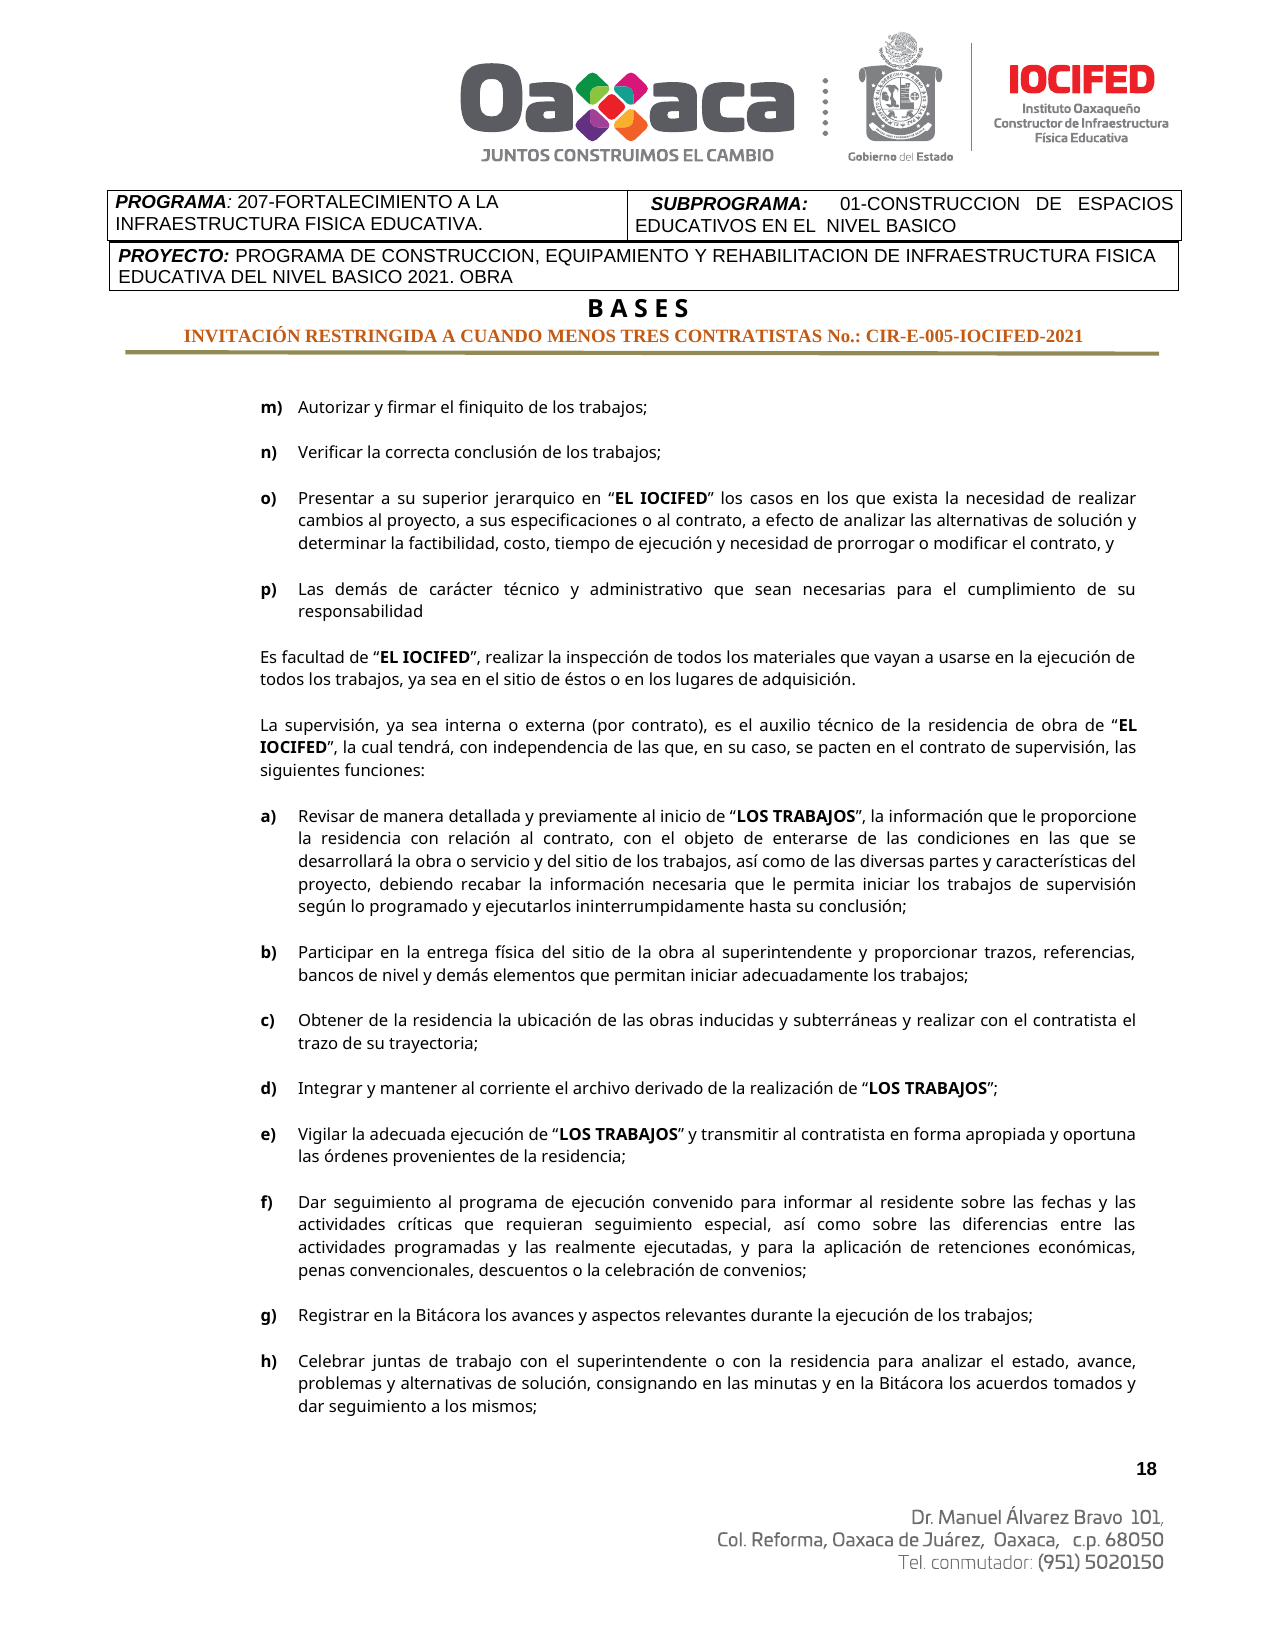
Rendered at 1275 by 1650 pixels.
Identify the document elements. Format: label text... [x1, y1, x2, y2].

list Verificar la correcta conclusión de los trabajos; [260, 441, 1137, 464]
list Vigilar la adecuada ejecución de “LOS TRABAJOS” y transmitir al contratista en forma apropiada y oportuna las órdenes provenientes de la residencia; [260, 1122, 1137, 1168]
list Las demás de carácter técnico y administrativo que sean necesarias para el cumplimiento de su responsabilidad [260, 577, 1137, 623]
list Presentar a su superior jerarquico en “EL IOCIFED” los casos en los que exista la necesidad de realizar cambios al proyecto, a sus especificaciones o al contrato, a efecto de analizar las alternativas de solución y determinar la factibilidad, costo, tiempo de ejecución y necesidad de prorrogar o modificar el contrato, y [260, 486, 1137, 554]
list Celebrar juntas de trabajo con el superintendente o con la residencia para analizar el estado, avance, problemas y alternativas de solución, consignando en las minutas y en la Bitácora los acuerdos tomados y dar seguimiento a los mismos; [260, 1349, 1137, 1417]
list Registrar en la Bitácora los avances y aspectos relevantes durante la ejecución de los trabajos; [260, 1304, 1137, 1327]
text La supervisión, ya sea interna o externa (por contrato), es el auxilio técnico de la residencia de obra de “EL IOCIFED”, la cual tendrá, con independencia de las que, en su caso, se pacten en el contrato de supervisión, las siguientes funciones: [118, 713, 1137, 782]
list Dar seguimiento al programa de ejecución convenido para informar al residente sobre las fechas y las actividades críticas que requieran seguimiento especial, así como sobre las diferencias entre las actividades programadas y las realmente ejecutadas, y para la aplicación de retenciones económicas, penas convencionales, descuentos o la celebración de convenios; [260, 1190, 1137, 1281]
list Revisar de manera detallada y previamente al inicio de “LOS TRABAJOS”, la información que le proporcione la residencia con relación al contrato, con el objeto de enterarse de las condiciones en las que se desarrollará la obra o servicio y del sitio de los trabajos, así como de las diversas partes y características del proyecto, debiendo recabar la información necesaria que le permita iniciar los trabajos de supervisión según lo programado y ejecutarlos ininterrumpidamente hasta su conclusión; [260, 804, 1137, 918]
list Obtener de la residencia la ubicación de las obras inducidas y subterráneas y realizar con el contratista el trazo de su trayectoria; [260, 1009, 1137, 1054]
list Autorizar y firmar el finiquito de los trabajos; [260, 396, 1137, 418]
text Es facultad de “EL IOCIFED”, realizar la inspección de todos los materiales que vayan a usarse en la ejecución de todos los trabajos, ya sea en el sitio de éstos o en los lugares de adquisición. [118, 645, 1137, 691]
list Integrar y mantener al corriente el archivo derivado de la realización de “LOS TRABAJOS”; [260, 1077, 1137, 1099]
list Participar en la entrega física del sitio de la obra al superintendente y proporcionar trazos, referencias, bancos de nivel y demás elementos que permitan iniciar adecuadamente los trabajos; [260, 941, 1137, 986]
